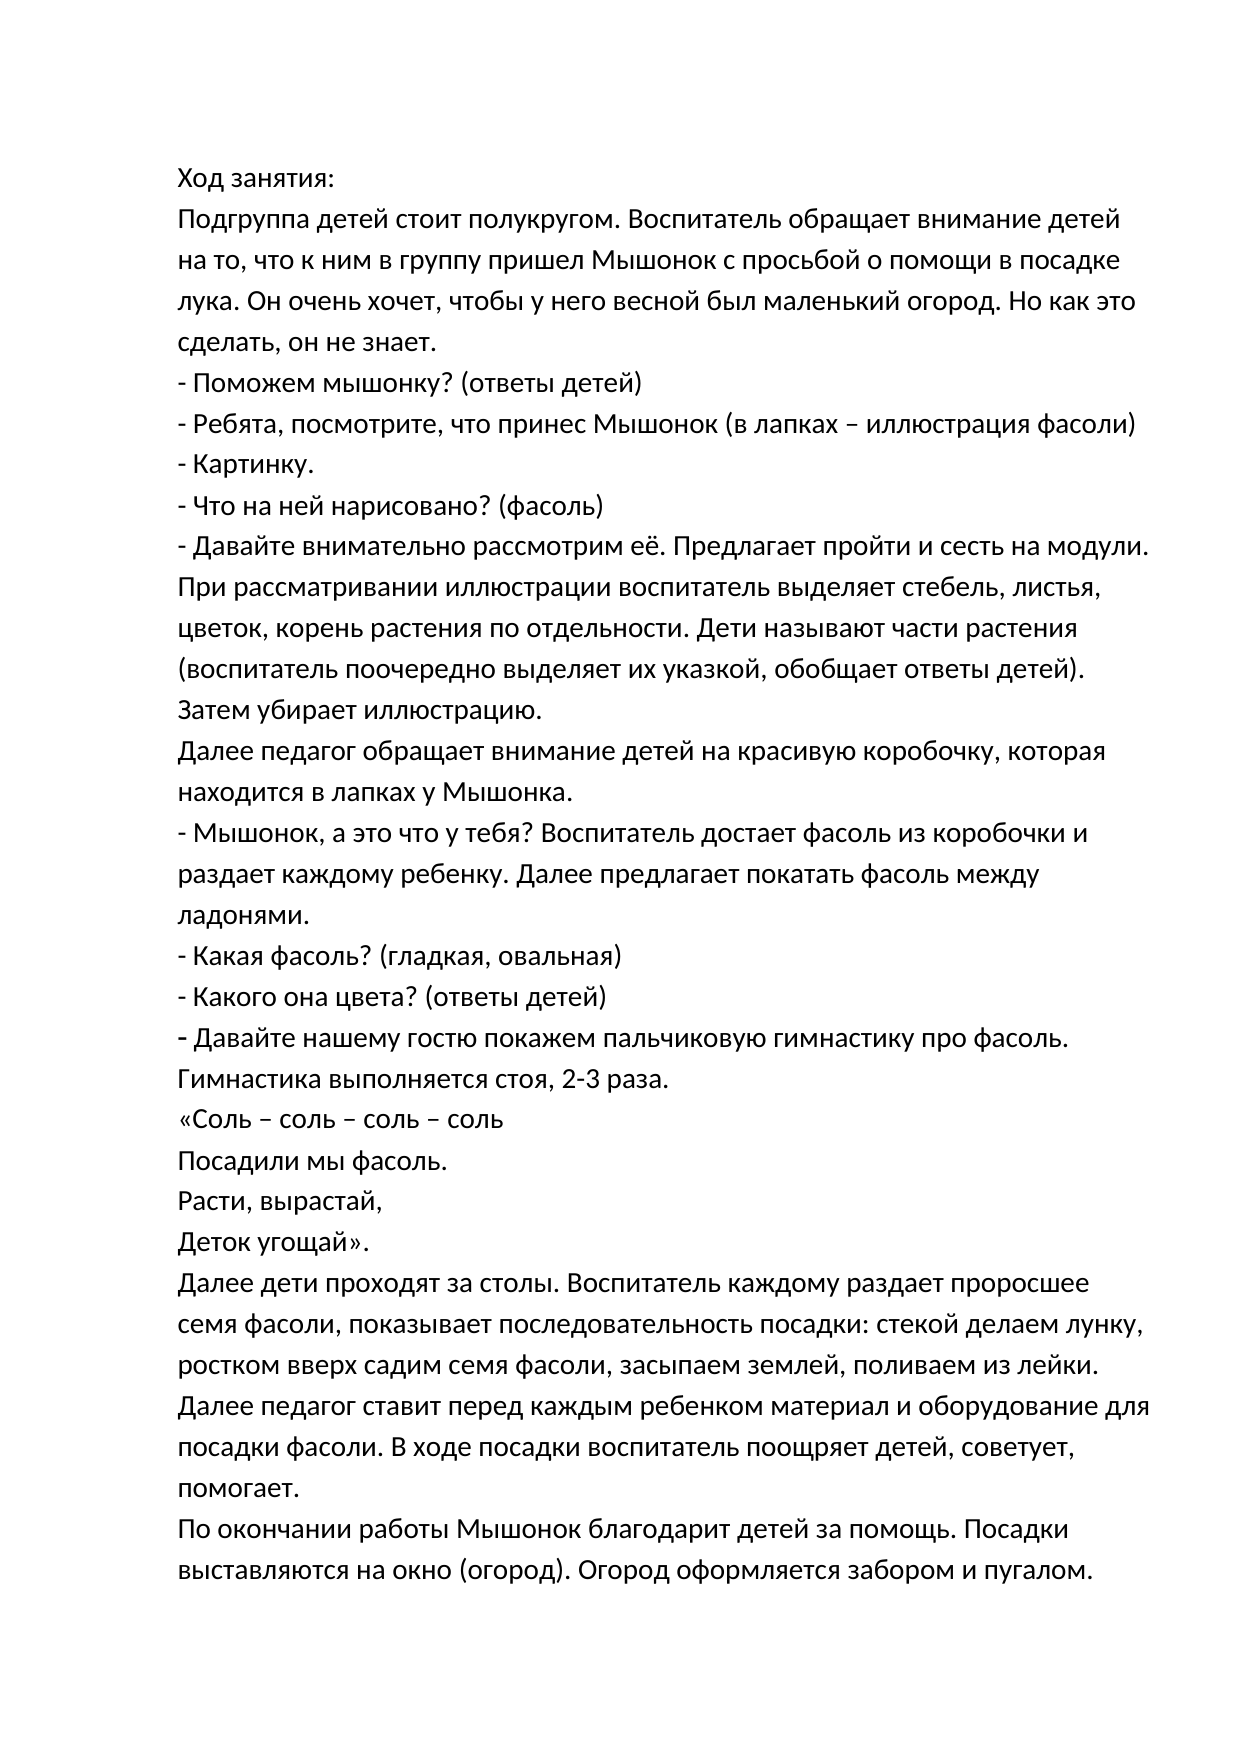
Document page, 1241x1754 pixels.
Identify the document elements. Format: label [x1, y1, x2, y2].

text [177, 118, 1152, 1587]
